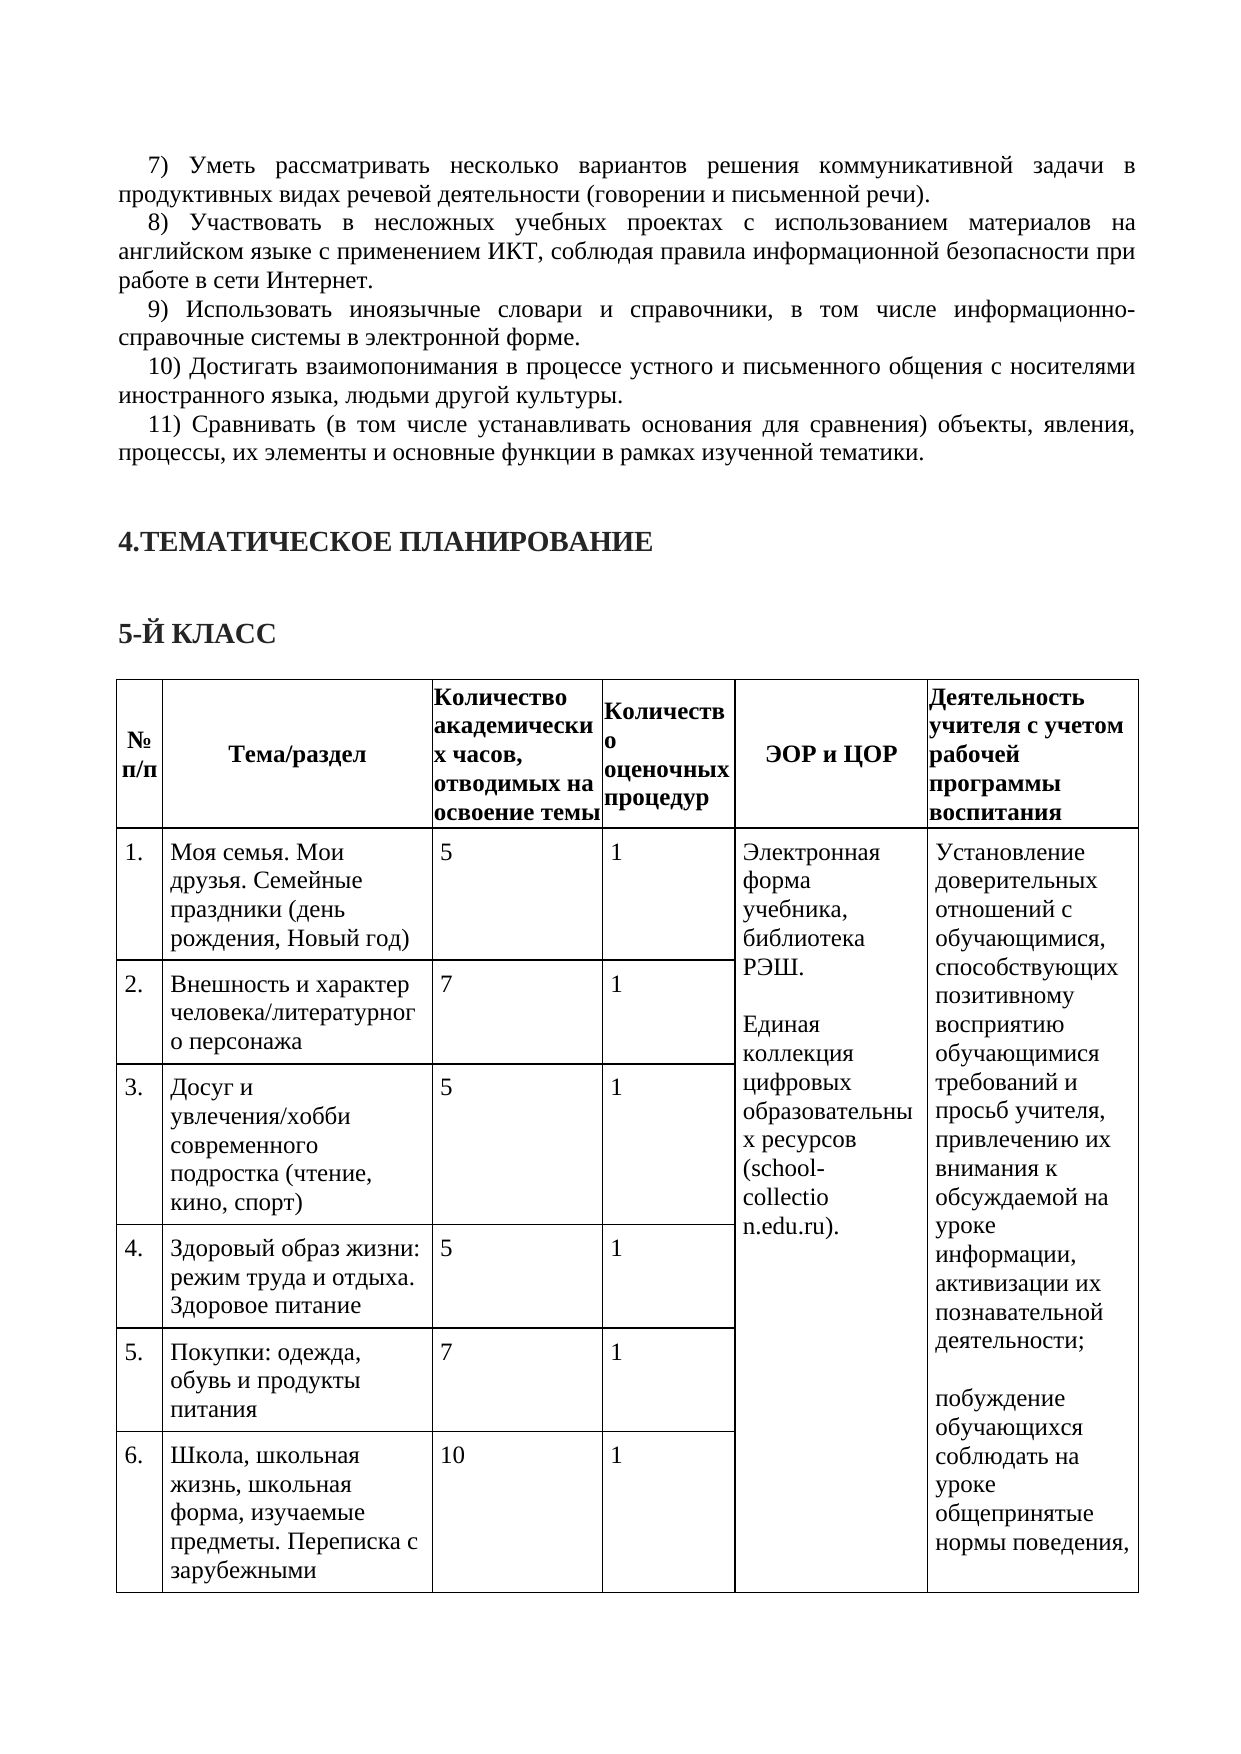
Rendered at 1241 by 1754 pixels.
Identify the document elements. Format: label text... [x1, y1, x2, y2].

table_cell Электронная форма учебника, библиотека РЭШ. Единая коллекция цифровых образовательных ресурсов (school-collection.edu.ru). [736, 829, 927, 1592]
text 4.ТЕМАТИЧЕСКОЕ ПЛАНИРОВАНИЕ [118, 495, 1137, 558]
table_cell 6. [117, 1432, 162, 1592]
table_header Количество оценочных процедур [603, 680, 734, 827]
table_cell 1 [603, 1432, 734, 1592]
table_cell 1 [603, 1065, 734, 1224]
table_cell 10 [433, 1432, 602, 1592]
table_header Деятельность учителя с учетом рабочей программы воспитания [928, 680, 1138, 827]
table_cell 5 [433, 1065, 602, 1224]
table_header № п/п [117, 680, 162, 827]
text 9) Использовать иноязычные словари и справочники, в том числе информационно-справочные системы в электронной форме. [118, 294, 1137, 351]
table_cell 5. [117, 1329, 162, 1431]
table_header Тема/раздел [163, 680, 432, 827]
table_cell Моя семья. Мои друзья. Семейные праздники (день рождения, Новый год) [163, 829, 432, 959]
table_cell 7 [433, 1329, 602, 1431]
table_header Количество академических часов, отводимых на освоение темы [433, 680, 602, 827]
table_cell Внешность и характер человека/литературного персонажа [163, 961, 432, 1063]
text 8) Участвовать в несложных учебных проектах с использованием материалов на английском языке с применением ИКТ, соблюдая правила информационной безопасности при работе в сети Интернет. [118, 207, 1137, 294]
table_cell 1. [117, 829, 162, 959]
table_cell 1 [603, 829, 734, 959]
table_cell 1 [603, 1329, 734, 1431]
text 7) Уметь рассматривать несколько вариантов решения коммуникативной задачи в продуктивных видах речевой деятельности (говорении и письменной речи). [118, 150, 1137, 207]
table_cell 7 [433, 961, 602, 1063]
text 11) Сравнивать (в том числе устанавливать основания для сравнения) объекты, явления, процессы, их элементы и основные функции в рамках изученной тематики. [118, 409, 1137, 466]
table_cell Установление доверительных отношений с обучающимися, способствующих позитивному восприятию обучающимися требований и просьб учителя, привлечению их внимания к обсуждаемой на уроке информации, активизации их познавательной деятельности; побуждение обучающихся соблюдать на уроке общепринятые нормы поведения, правила общения со старшими и сверстниками, принципы учебной дисциплины и самоорганизации; привлечение внимания обучающихся к ценностному аспекту изучаемых на уроках явлений, применение на уроке интерактивных форм работы с обучающимися: включение в урок игровых процедур с целью поддержания мотивации обучающихся к получению знаний, налаживанию позитивных межличностных отношений в классе; инициирование и поддержка исследовательской деятельности обучающихся; [928, 829, 1138, 1592]
table_cell Досуг и увлечения/хобби современного подростка (чтение, кино, спорт) [163, 1065, 432, 1224]
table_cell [163, 1432, 432, 1592]
table_cell Здоровый образ жизни: режим труда и отдыха. Здоровое питание [163, 1225, 432, 1327]
table_header ЭОР и ЦОР [736, 680, 927, 827]
table_cell 3. [117, 1065, 162, 1224]
table_cell 2. [117, 961, 162, 1063]
table_cell 5 [433, 1225, 602, 1327]
table_cell Покупки: одежда, обувь и продукты питания [163, 1329, 432, 1431]
table_cell 4. [117, 1225, 162, 1327]
table_cell 1 [603, 961, 734, 1063]
table_cell 1 [603, 1225, 734, 1327]
text 10) Достигать взаимопонимания в процессе устного и письменного общения с носителями иностранного языка, людьми другой культуры. [118, 351, 1137, 409]
text 5-Й КЛАСС [118, 587, 1137, 649]
table_cell 5 [433, 829, 602, 959]
